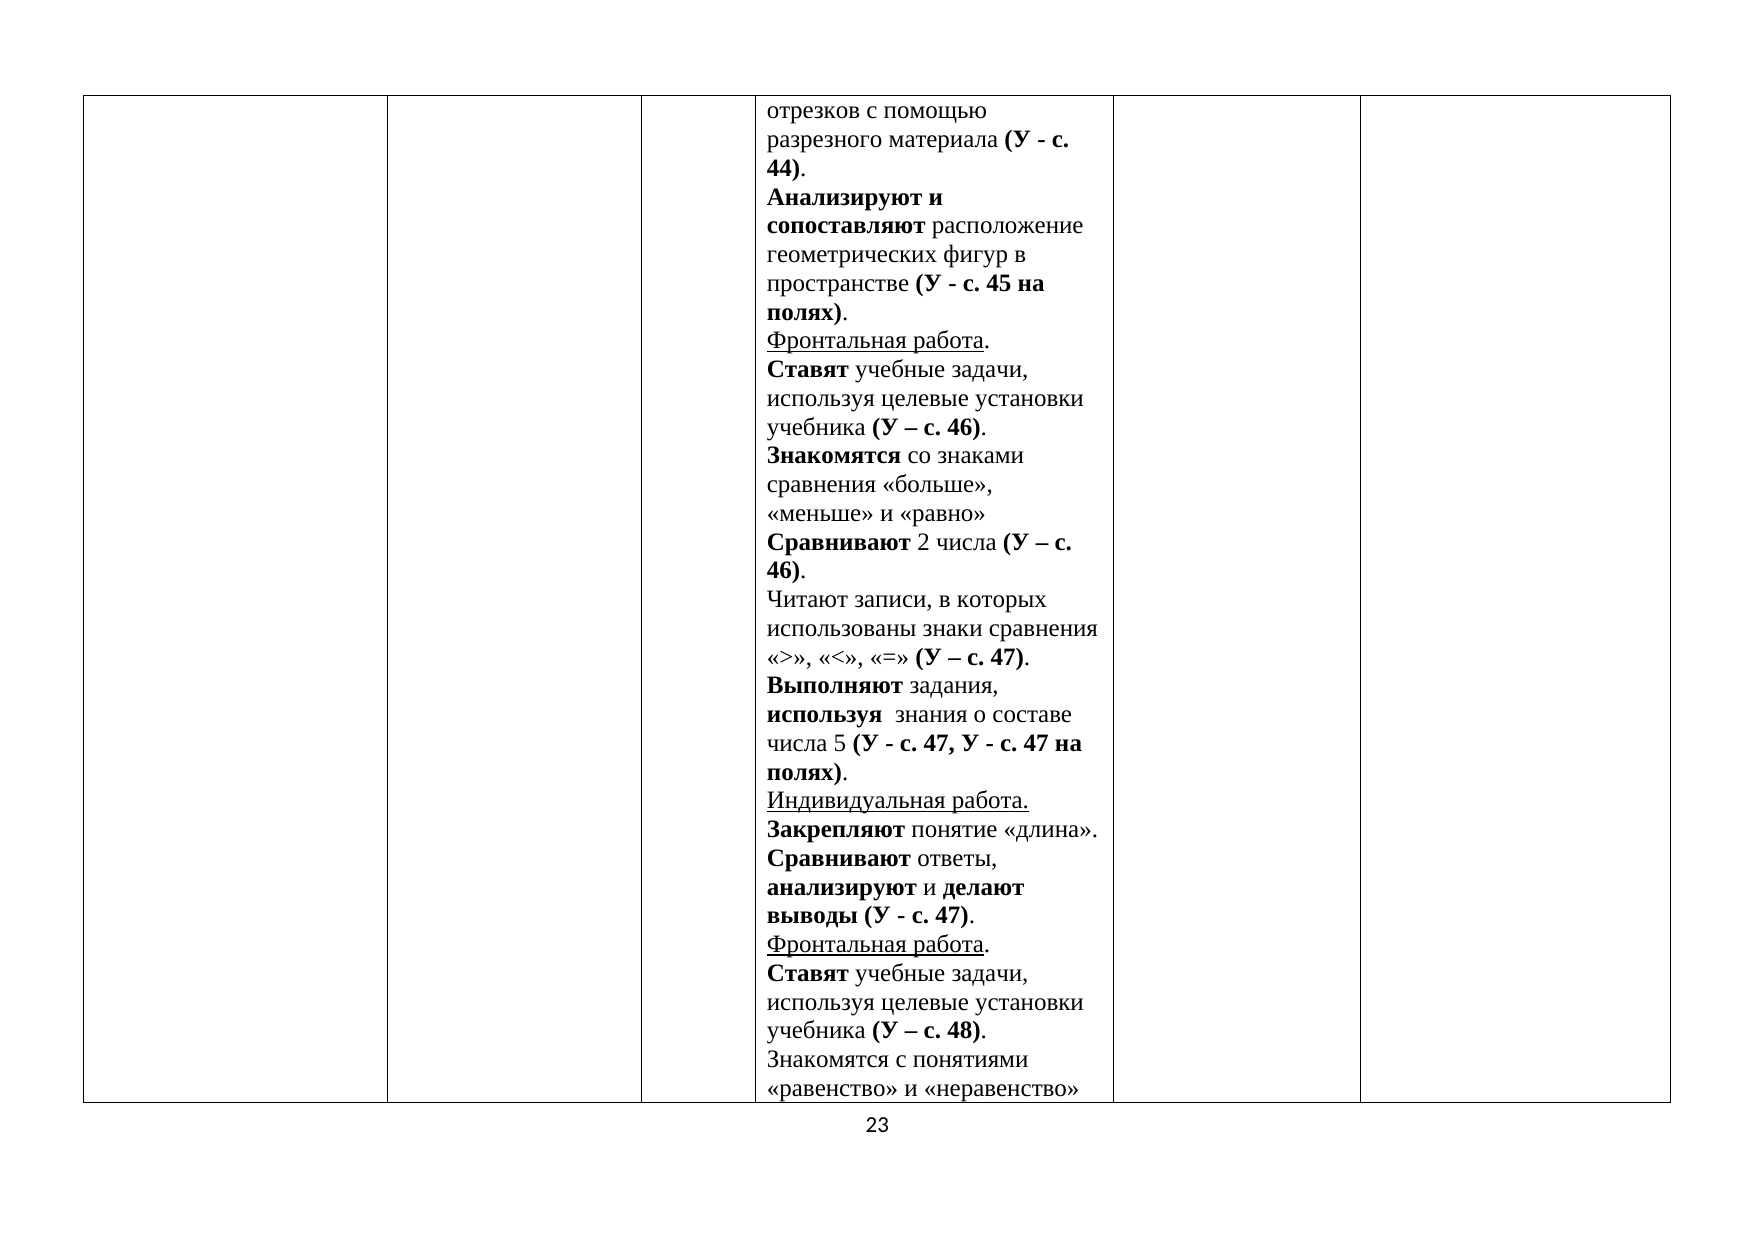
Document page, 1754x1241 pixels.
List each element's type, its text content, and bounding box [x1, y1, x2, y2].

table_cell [756, 96, 1113, 1102]
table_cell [84, 96, 387, 1102]
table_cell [388, 96, 641, 1102]
table_cell 5 [642, 96, 755, 1102]
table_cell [1114, 96, 1360, 1102]
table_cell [1361, 96, 1670, 1102]
